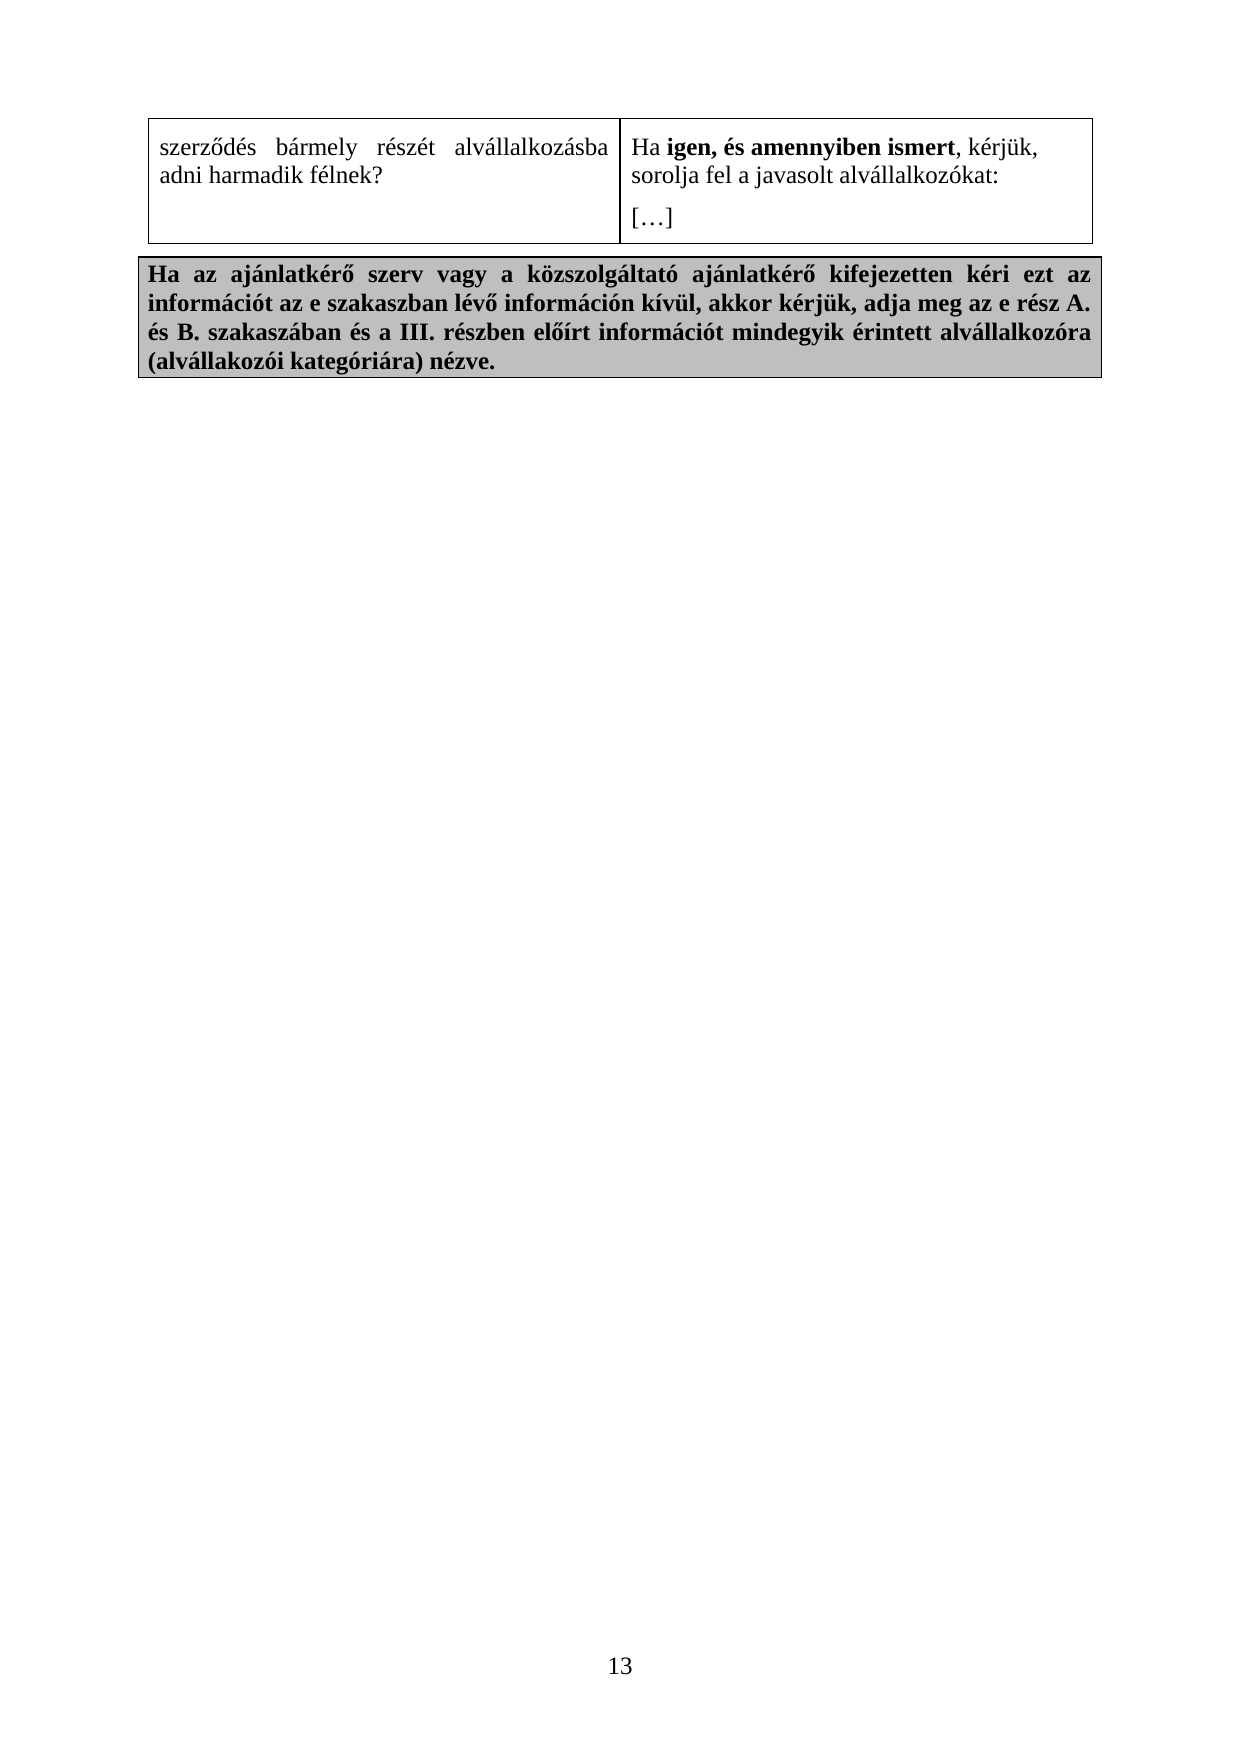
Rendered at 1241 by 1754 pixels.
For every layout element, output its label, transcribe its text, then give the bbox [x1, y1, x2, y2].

title Ha az ajánlatkérő szerv vagy a közszolgáltató ajánlatkérő kifejezetten kéri ezt az információt az e szakaszban lévő információn kívül, akkor kérjük, adja meg az e rész A. és B. szakaszában és a III. részben előírt információt mindegyik érintett alvállalkozóra (alvállakozói kategóriára) nézve. [139, 258, 1101, 377]
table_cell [621, 119, 1092, 243]
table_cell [149, 119, 619, 243]
